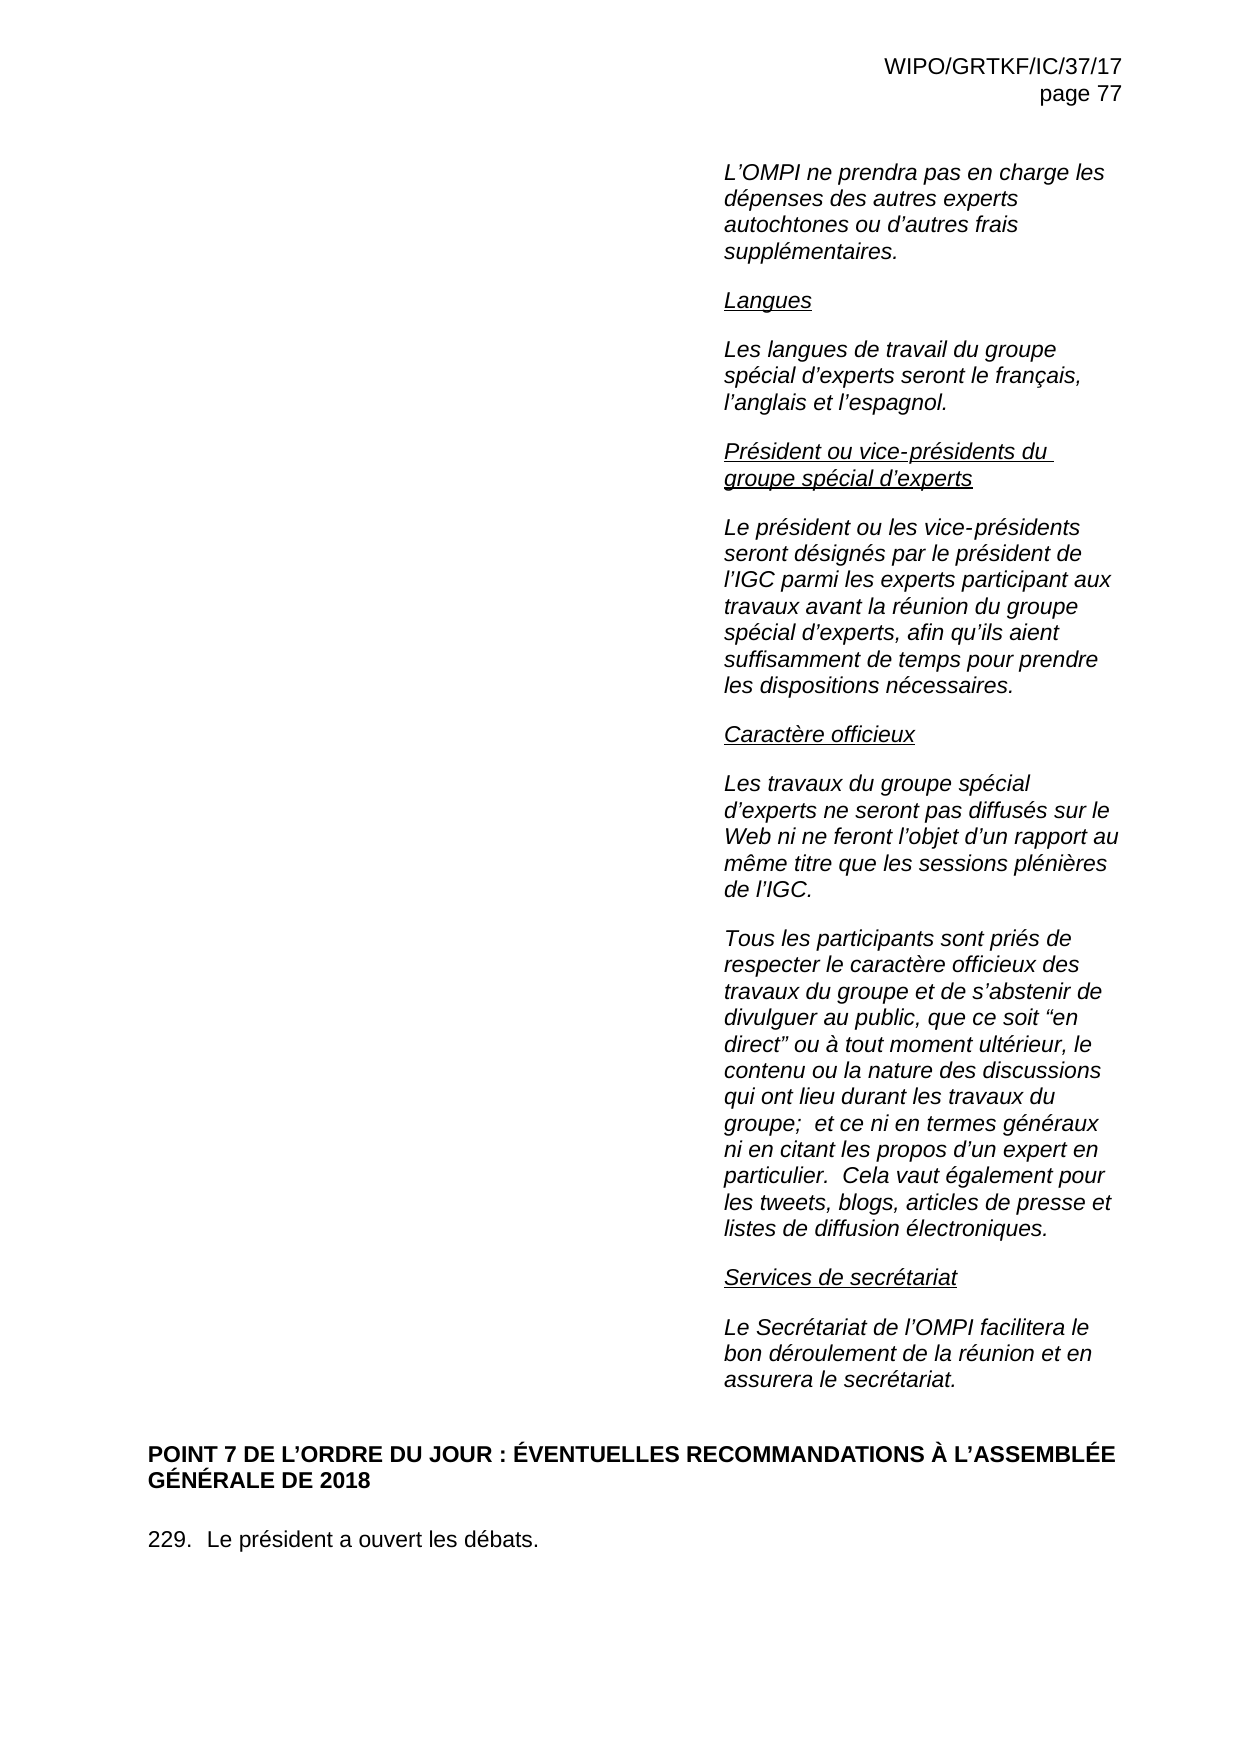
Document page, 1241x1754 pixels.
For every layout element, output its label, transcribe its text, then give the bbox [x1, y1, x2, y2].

list Langues [724, 287, 1122, 313]
list Le Secrétariat de l’OMPI facilitera le bon déroulement de la réunion et en assurera le secrétariat. [724, 1313, 1122, 1393]
list Le président ou les vice-présidents seront désignés par le président de l’IGC parmi les experts participant aux travaux avant la réunion du groupe spécial d’experts, afin qu’ils aient suffisamment de temps pour prendre les dispositions nécessaires. [724, 514, 1122, 698]
subtitle Point 7 de l’ordre du jour : Éventuelles recommandations à l’AssemblÉe gÉNÉrale de 2018 [148, 1441, 1122, 1493]
list Les travaux du groupe spécial d’experts ne seront pas diffusés sur le Web ni ne feront l’objet d’un rapport au même titre que les sessions plénières de l’IGC. [724, 770, 1122, 902]
list Services de secrétariat [724, 1264, 1122, 1291]
list Caractère officieux [724, 721, 1122, 747]
list Les langues de travail du groupe spécial d’experts seront le français, l’anglais et l’espagnol. [724, 336, 1122, 415]
list Tous les participants sont priés de respecter le caractère officieux des travaux du groupe et de s’abstenir de divulguer au public, que ce soit “en direct” ou à tout moment ultérieur, le contenu ou la nature des discussions qui ont lieu durant les travaux du groupe; et ce ni en termes généraux ni en citant les propos d’un expert en particulier. Cela vaut également pour les tweets, blogs, articles de presse et listes de diffusion électroniques. [724, 925, 1122, 1241]
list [724, 158, 1122, 264]
list Le président a ouvert les débats. [148, 1526, 1122, 1552]
list Président ou vice-présidents du groupe spécial d’experts [724, 438, 1122, 491]
